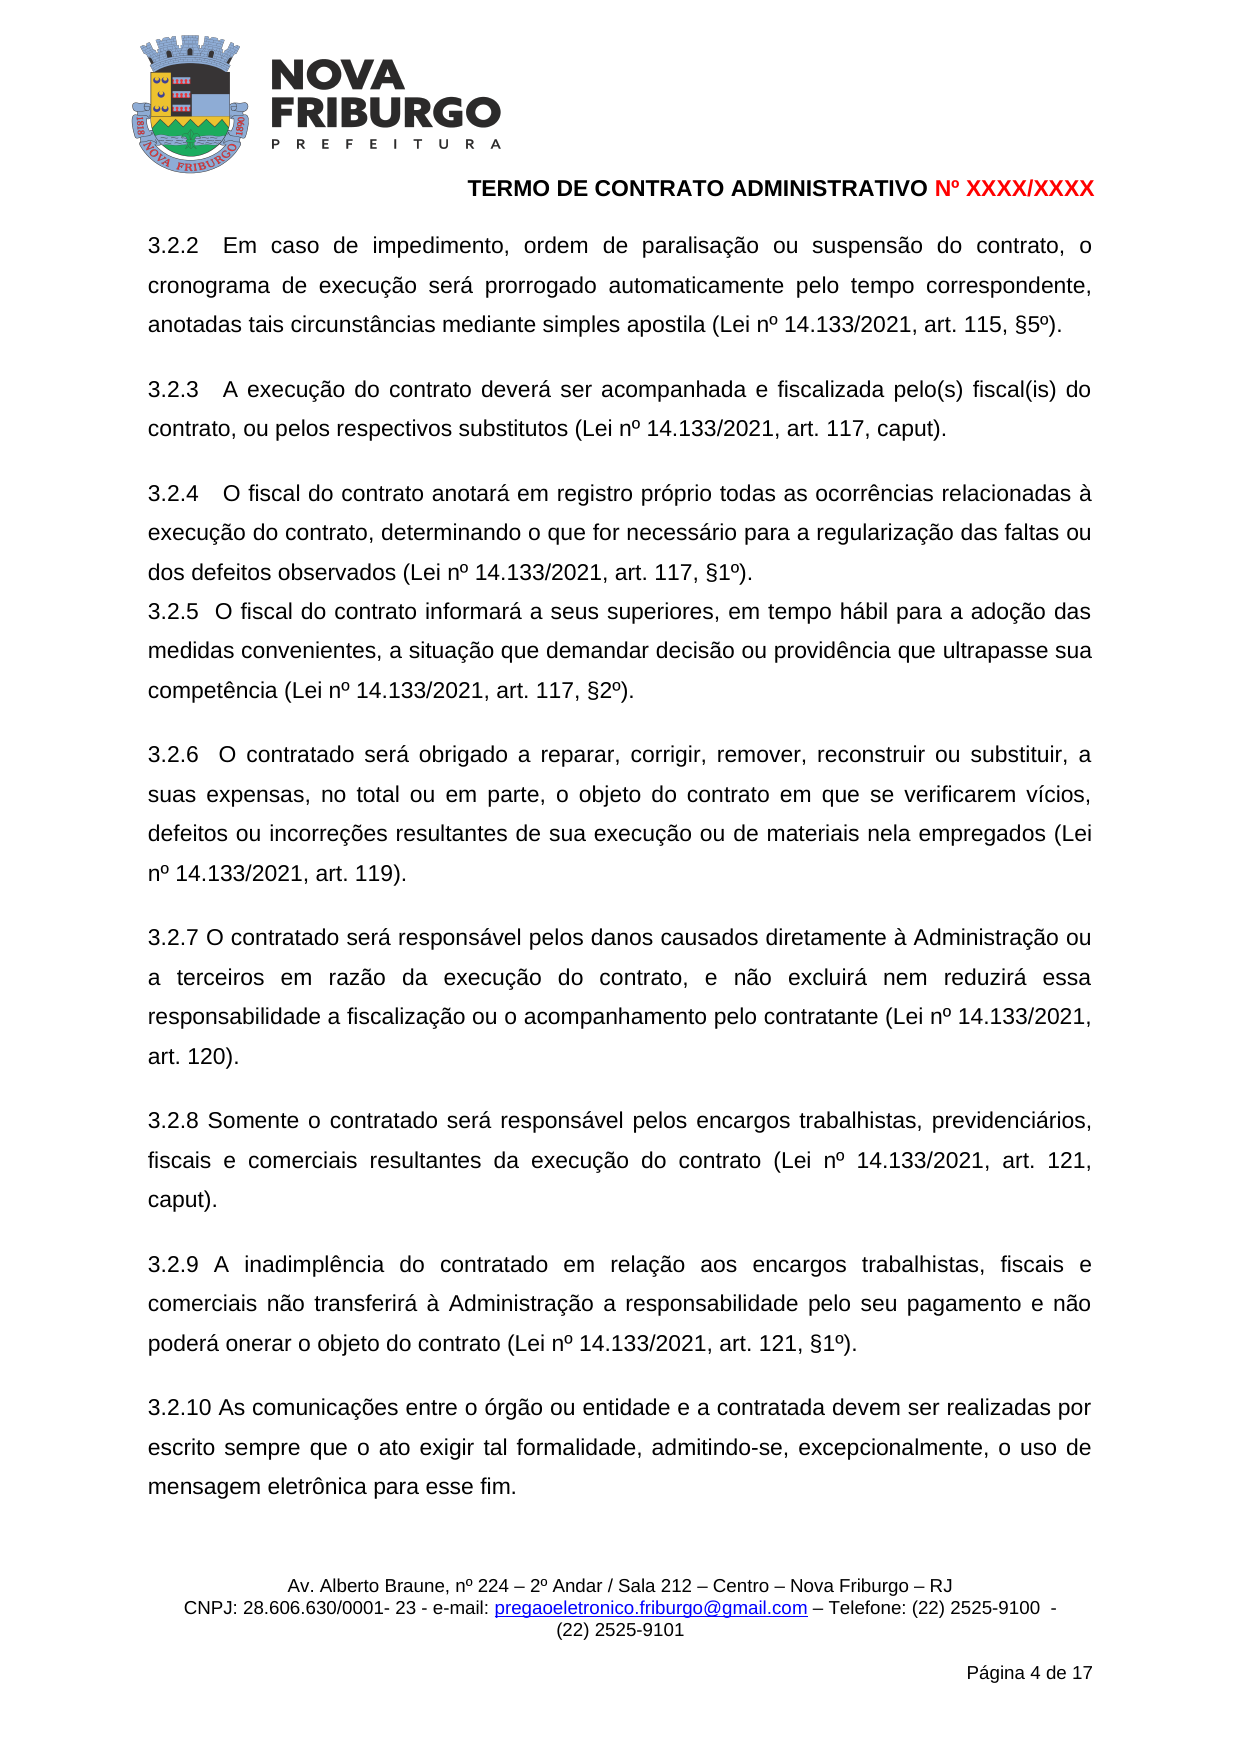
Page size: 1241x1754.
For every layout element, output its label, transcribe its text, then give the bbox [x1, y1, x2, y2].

text 3.2.5 O fiscal do contrato informará a seus superiores, em tempo hábil para a adoção das medidas convenientes, a situação que demandar decisão ou providência que ultrapasse sua competência (Lei nº 14.133/2021, art. 117, §2º). [148, 598, 1092, 703]
text 3.2.8 Somente o contratado será responsável pelos encargos trabalhistas, previdenciários, fiscais e comerciais resultantes da execução do contrato (Lei nº 14.133/2021, art. 121, caput). [148, 1107, 1092, 1213]
text 3.2.10 As comunicações entre o órgão ou entidade e a contratada devem ser realizadas por escrito sempre que o ato exigir tal formalidade, admitindo-se, excepcionalmente, o uso de mensagem eletrônica para esse fim. [148, 1394, 1092, 1499]
list A execução do contrato deverá ser acompanhada e fiscalizada pelo(s) fiscal(is) do contrato, ou pelos respectivos substitutos (Lei nº 14.133/2021, art. 117, caput). [148, 376, 1092, 441]
text 3.2.6 O contratado será obrigado a reparar, corrigir, remover, reconstruir ou substituir, a suas expensas, no total ou em parte, o objeto do contrato em que se verificarem vícios, defeitos ou incorreções resultantes de sua execução ou de materiais nela empregados (Lei nº 14.133/2021, art. 119). [148, 741, 1092, 886]
text 3.2.9 A inadimplência do contratado em relação aos encargos trabalhistas, fiscais e comerciais não transferirá à Administração a responsabilidade pelo seu pagamento e não poderá onerar o objeto do contrato (Lei nº 14.133/2021, art. 121, §1º). [148, 1251, 1092, 1356]
list O fiscal do contrato anotará em registro próprio todas as ocorrências relacionadas à execução do contrato, determinando o que for necessário para a regularização das faltas ou dos defeitos observados (Lei nº 14.133/2021, art. 117, §1º). [148, 479, 1092, 585]
picture [118, 29, 515, 175]
list Em caso de impedimento, ordem de paralisação ou suspensão do contrato, o cronograma de execução será prorrogado automaticamente pelo tempo correspondente, anotadas tais circunstâncias mediante simples apostila (Lei nº 14.133/2021, art. 115, §5º). [148, 232, 1092, 337]
text 3.2.7 O contratado será responsável pelos danos causados diretamente à Administração ou a terceiros em razão da execução do contrato, e não excluirá nem reduzirá essa responsabilidade a fiscalização ou o acompanhamento pelo contratante (Lei nº 14.133/2021, art. 120). [148, 924, 1092, 1069]
